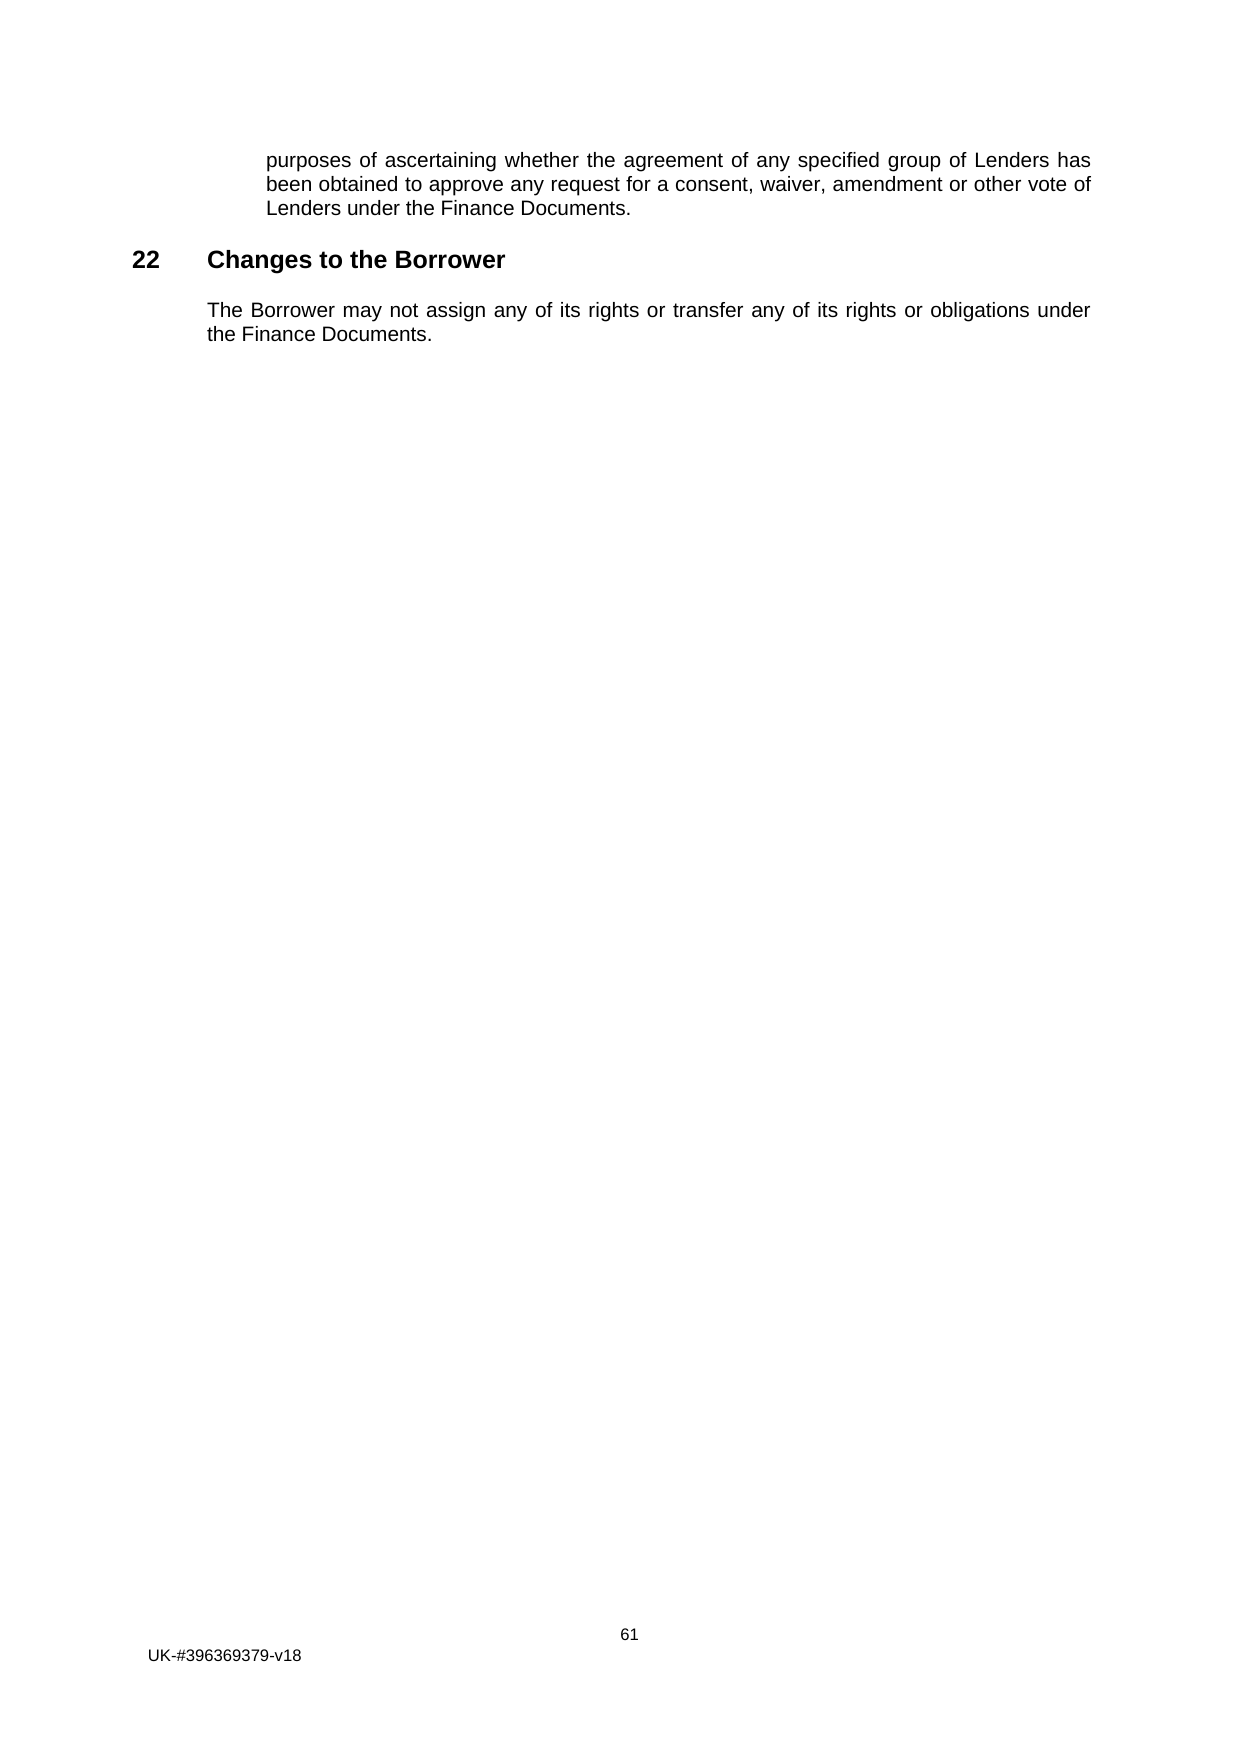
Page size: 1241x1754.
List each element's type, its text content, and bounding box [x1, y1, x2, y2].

text The Borrower may not assign any of its rights or transfer any of its rights or obligations under the Finance Documents. [207, 298, 1092, 346]
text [206, 148, 1092, 219]
text Changes to the Borrower [160, 244, 1092, 273]
